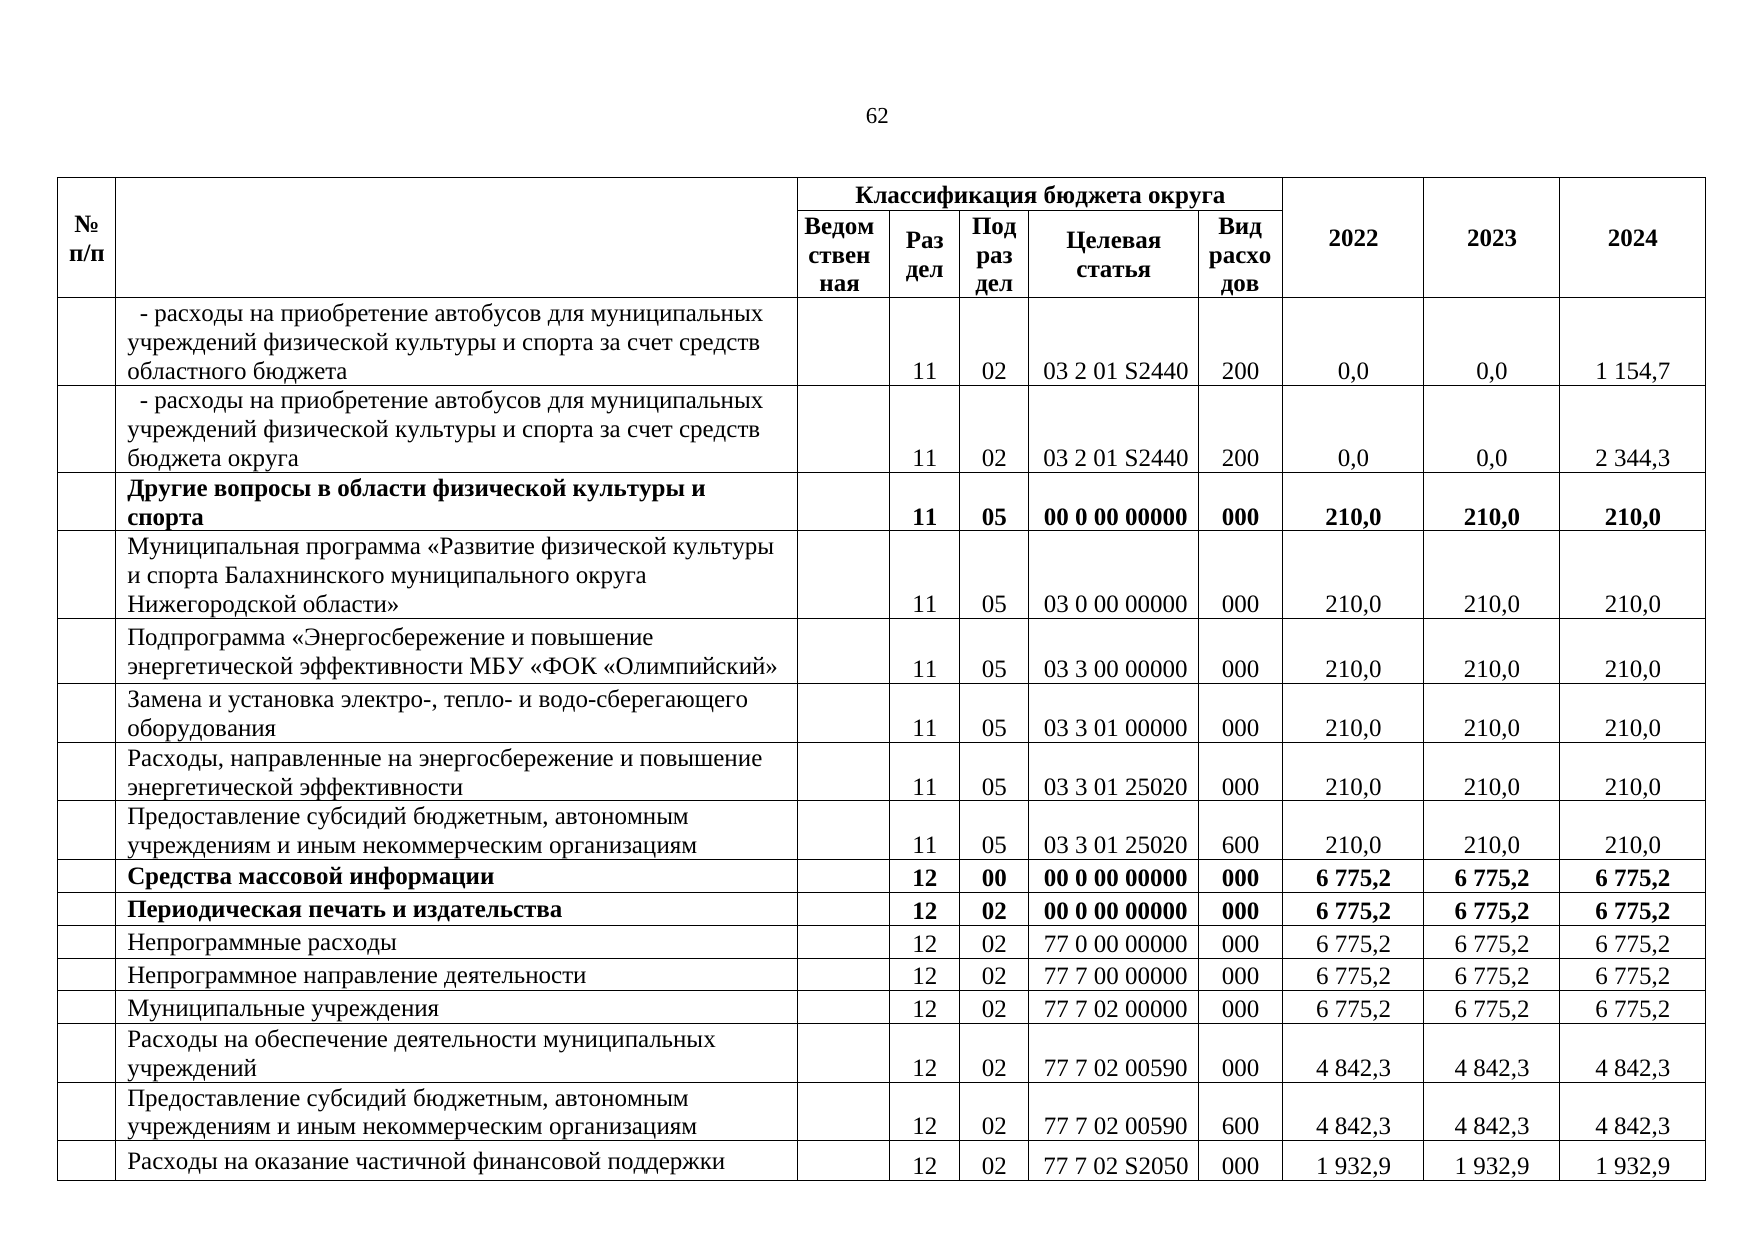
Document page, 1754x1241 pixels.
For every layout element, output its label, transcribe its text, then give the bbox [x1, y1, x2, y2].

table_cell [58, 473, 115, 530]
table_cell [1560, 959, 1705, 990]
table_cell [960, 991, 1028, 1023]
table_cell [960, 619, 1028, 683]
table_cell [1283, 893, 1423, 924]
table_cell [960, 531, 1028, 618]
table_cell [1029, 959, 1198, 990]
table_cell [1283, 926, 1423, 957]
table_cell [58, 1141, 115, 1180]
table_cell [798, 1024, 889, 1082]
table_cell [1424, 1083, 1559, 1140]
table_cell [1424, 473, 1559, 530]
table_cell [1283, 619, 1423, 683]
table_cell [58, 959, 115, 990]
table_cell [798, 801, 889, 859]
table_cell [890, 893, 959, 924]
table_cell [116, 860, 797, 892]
table_cell Под раз дел [960, 211, 1028, 297]
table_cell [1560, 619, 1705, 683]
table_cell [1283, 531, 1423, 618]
table_cell Целевая статья [1029, 211, 1198, 297]
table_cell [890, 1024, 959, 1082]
table_header № п/п [58, 178, 115, 297]
table_header 2024 [1560, 178, 1705, 297]
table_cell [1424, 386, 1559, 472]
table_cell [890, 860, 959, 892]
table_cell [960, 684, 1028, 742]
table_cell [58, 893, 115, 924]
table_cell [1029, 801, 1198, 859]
table_header 2022 [1283, 178, 1423, 297]
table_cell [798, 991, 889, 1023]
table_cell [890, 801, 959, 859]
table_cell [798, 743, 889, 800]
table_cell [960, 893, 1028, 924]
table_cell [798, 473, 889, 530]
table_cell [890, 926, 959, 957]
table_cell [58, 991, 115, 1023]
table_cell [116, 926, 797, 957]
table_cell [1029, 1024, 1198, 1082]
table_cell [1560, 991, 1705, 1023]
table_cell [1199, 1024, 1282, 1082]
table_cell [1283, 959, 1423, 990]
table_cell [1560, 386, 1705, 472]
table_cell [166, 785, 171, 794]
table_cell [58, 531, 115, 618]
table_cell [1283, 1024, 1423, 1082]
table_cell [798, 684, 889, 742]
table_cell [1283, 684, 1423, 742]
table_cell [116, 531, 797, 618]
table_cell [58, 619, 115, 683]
table_header [116, 178, 797, 297]
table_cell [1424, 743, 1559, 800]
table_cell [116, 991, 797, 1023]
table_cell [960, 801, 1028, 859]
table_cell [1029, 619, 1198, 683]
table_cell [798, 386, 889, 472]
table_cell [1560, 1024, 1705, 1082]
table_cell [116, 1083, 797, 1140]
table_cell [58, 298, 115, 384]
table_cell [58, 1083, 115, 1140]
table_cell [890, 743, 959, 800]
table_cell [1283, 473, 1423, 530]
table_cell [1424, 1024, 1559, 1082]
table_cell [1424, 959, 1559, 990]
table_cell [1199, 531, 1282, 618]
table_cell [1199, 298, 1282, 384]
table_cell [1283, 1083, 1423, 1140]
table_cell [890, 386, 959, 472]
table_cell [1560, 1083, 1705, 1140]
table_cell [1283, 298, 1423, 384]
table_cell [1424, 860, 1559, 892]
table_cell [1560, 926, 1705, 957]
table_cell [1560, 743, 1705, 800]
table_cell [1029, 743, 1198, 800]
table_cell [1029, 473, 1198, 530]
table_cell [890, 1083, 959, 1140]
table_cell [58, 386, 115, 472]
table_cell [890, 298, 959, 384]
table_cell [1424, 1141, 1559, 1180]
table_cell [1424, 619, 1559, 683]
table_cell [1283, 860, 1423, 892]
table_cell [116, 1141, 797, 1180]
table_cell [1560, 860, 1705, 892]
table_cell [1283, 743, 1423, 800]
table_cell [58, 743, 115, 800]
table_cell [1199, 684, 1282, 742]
table_header Классификация бюджета округа [798, 178, 1282, 210]
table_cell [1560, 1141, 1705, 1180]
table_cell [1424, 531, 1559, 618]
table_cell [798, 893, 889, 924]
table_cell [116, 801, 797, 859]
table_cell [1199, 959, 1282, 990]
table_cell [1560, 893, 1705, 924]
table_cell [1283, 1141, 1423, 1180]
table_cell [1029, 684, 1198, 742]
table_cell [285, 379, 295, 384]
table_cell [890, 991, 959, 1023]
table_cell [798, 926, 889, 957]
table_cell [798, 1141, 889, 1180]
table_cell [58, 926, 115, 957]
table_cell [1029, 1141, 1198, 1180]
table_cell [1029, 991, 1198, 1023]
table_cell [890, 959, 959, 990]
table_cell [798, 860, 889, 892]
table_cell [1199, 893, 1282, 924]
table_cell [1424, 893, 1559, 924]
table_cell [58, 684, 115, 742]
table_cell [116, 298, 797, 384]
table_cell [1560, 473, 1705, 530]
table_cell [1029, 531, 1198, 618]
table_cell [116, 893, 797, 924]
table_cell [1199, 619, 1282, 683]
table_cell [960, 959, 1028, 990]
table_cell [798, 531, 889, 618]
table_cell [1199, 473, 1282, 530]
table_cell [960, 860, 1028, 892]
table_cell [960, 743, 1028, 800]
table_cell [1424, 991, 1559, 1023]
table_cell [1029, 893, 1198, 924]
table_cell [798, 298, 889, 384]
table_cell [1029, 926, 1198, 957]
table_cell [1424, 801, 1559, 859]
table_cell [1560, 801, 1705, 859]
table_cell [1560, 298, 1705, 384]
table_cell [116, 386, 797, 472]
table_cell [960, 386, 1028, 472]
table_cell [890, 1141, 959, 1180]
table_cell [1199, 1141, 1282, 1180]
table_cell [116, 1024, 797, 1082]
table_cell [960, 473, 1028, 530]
table_header 2023 [1424, 178, 1559, 297]
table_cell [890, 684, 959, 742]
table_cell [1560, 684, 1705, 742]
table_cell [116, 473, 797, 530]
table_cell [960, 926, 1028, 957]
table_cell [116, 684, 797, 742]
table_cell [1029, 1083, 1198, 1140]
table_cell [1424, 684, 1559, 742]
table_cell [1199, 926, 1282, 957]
table_cell Раз дел [890, 211, 959, 297]
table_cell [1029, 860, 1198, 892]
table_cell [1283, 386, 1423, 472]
table_cell Вид расхо дов [1199, 211, 1282, 297]
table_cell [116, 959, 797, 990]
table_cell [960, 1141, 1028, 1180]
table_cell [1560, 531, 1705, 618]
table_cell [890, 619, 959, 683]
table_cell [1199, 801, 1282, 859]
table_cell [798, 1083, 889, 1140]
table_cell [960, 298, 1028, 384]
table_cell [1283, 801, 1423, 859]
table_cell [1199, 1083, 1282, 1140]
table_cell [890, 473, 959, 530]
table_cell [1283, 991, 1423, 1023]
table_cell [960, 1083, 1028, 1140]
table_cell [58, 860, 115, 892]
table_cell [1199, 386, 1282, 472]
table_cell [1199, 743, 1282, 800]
table_cell Ведом ствен ная [798, 211, 889, 297]
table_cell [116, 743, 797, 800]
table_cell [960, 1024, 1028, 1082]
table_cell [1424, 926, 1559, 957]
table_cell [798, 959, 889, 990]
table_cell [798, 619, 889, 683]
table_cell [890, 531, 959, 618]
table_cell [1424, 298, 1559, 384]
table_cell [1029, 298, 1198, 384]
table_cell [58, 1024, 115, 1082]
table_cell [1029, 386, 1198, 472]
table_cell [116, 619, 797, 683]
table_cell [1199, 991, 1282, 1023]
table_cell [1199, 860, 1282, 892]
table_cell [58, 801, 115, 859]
